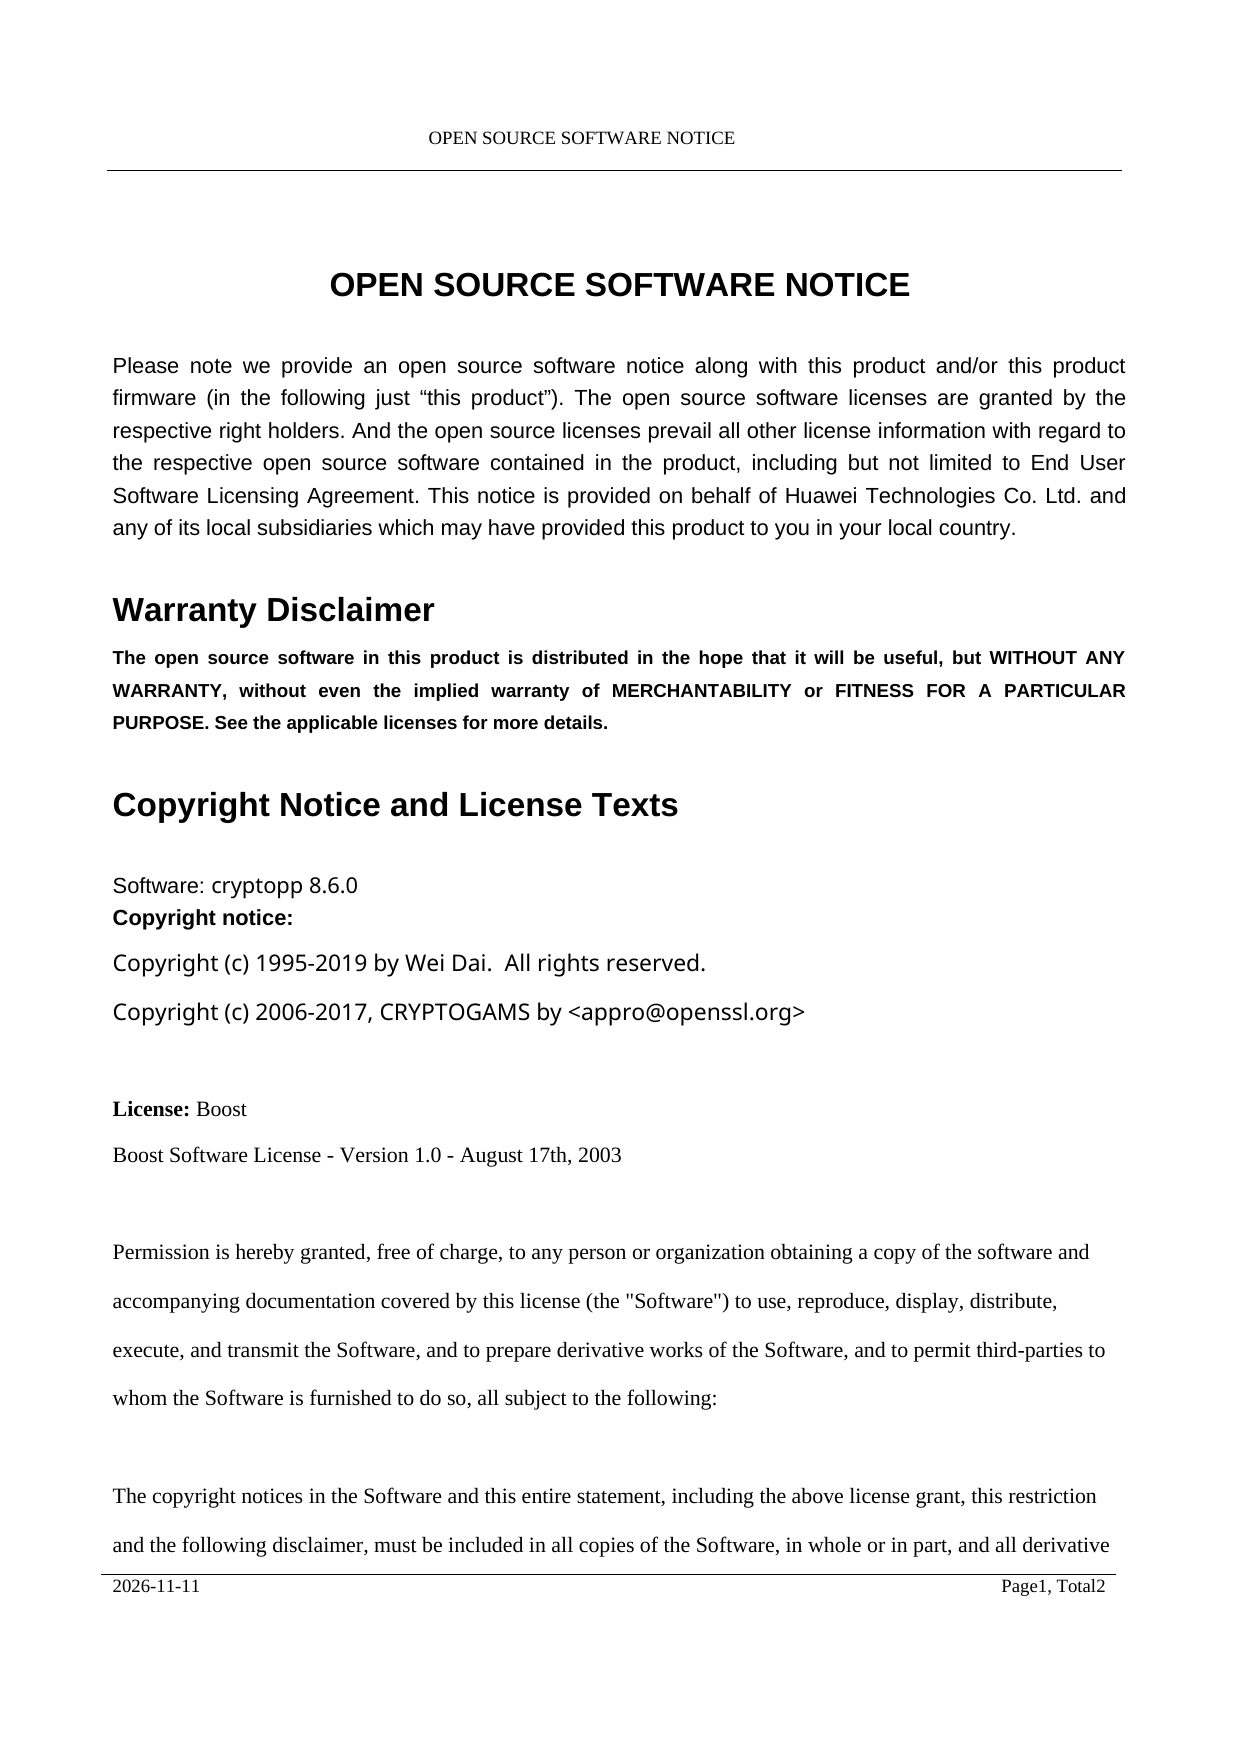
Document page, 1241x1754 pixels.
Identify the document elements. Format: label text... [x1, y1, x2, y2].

text Copyright Notice and License Texts [112, 771, 1128, 836]
text The open source software in this product is distributed in the hope that it will be useful, but WITHOUT ANY WARRANTY, without even the implied warranty of MERCHANTABILITY or FITNESS FOR A PARTICULAR PURPOSE. See the applicable licenses for more details. [112, 641, 1128, 739]
text Warranty Disclaimer [112, 576, 1128, 641]
text License: Boost [112, 1093, 1128, 1125]
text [112, 1138, 1128, 1560]
text Copyright (c) 1995-2019 by Wei Dai. All rights reserved. Copyright (c) 2006-2017, CRYPTOGAMS by <appro@openssl.org> [112, 947, 1128, 1077]
text Please note we provide an open source software notice along with this product and/or this product firmware (in the following just “this product”). The open source software licenses are granted by the respective right holders. And the open source licenses prevail all other license information with regard to the respective open source software contained in the product, including but not limited to End User Software Licensing Agreement. This notice is provided on behalf of Huawei Technologies Co. Ltd. and any of its local subsidiaries which may have provided this product to you in your local country. [112, 349, 1128, 544]
text OPEN SOURCE SOFTWARE NOTICE [112, 251, 1128, 316]
text Software: cryptopp 8.6.0 [112, 869, 1128, 901]
text Copyright notice: [112, 901, 1128, 934]
